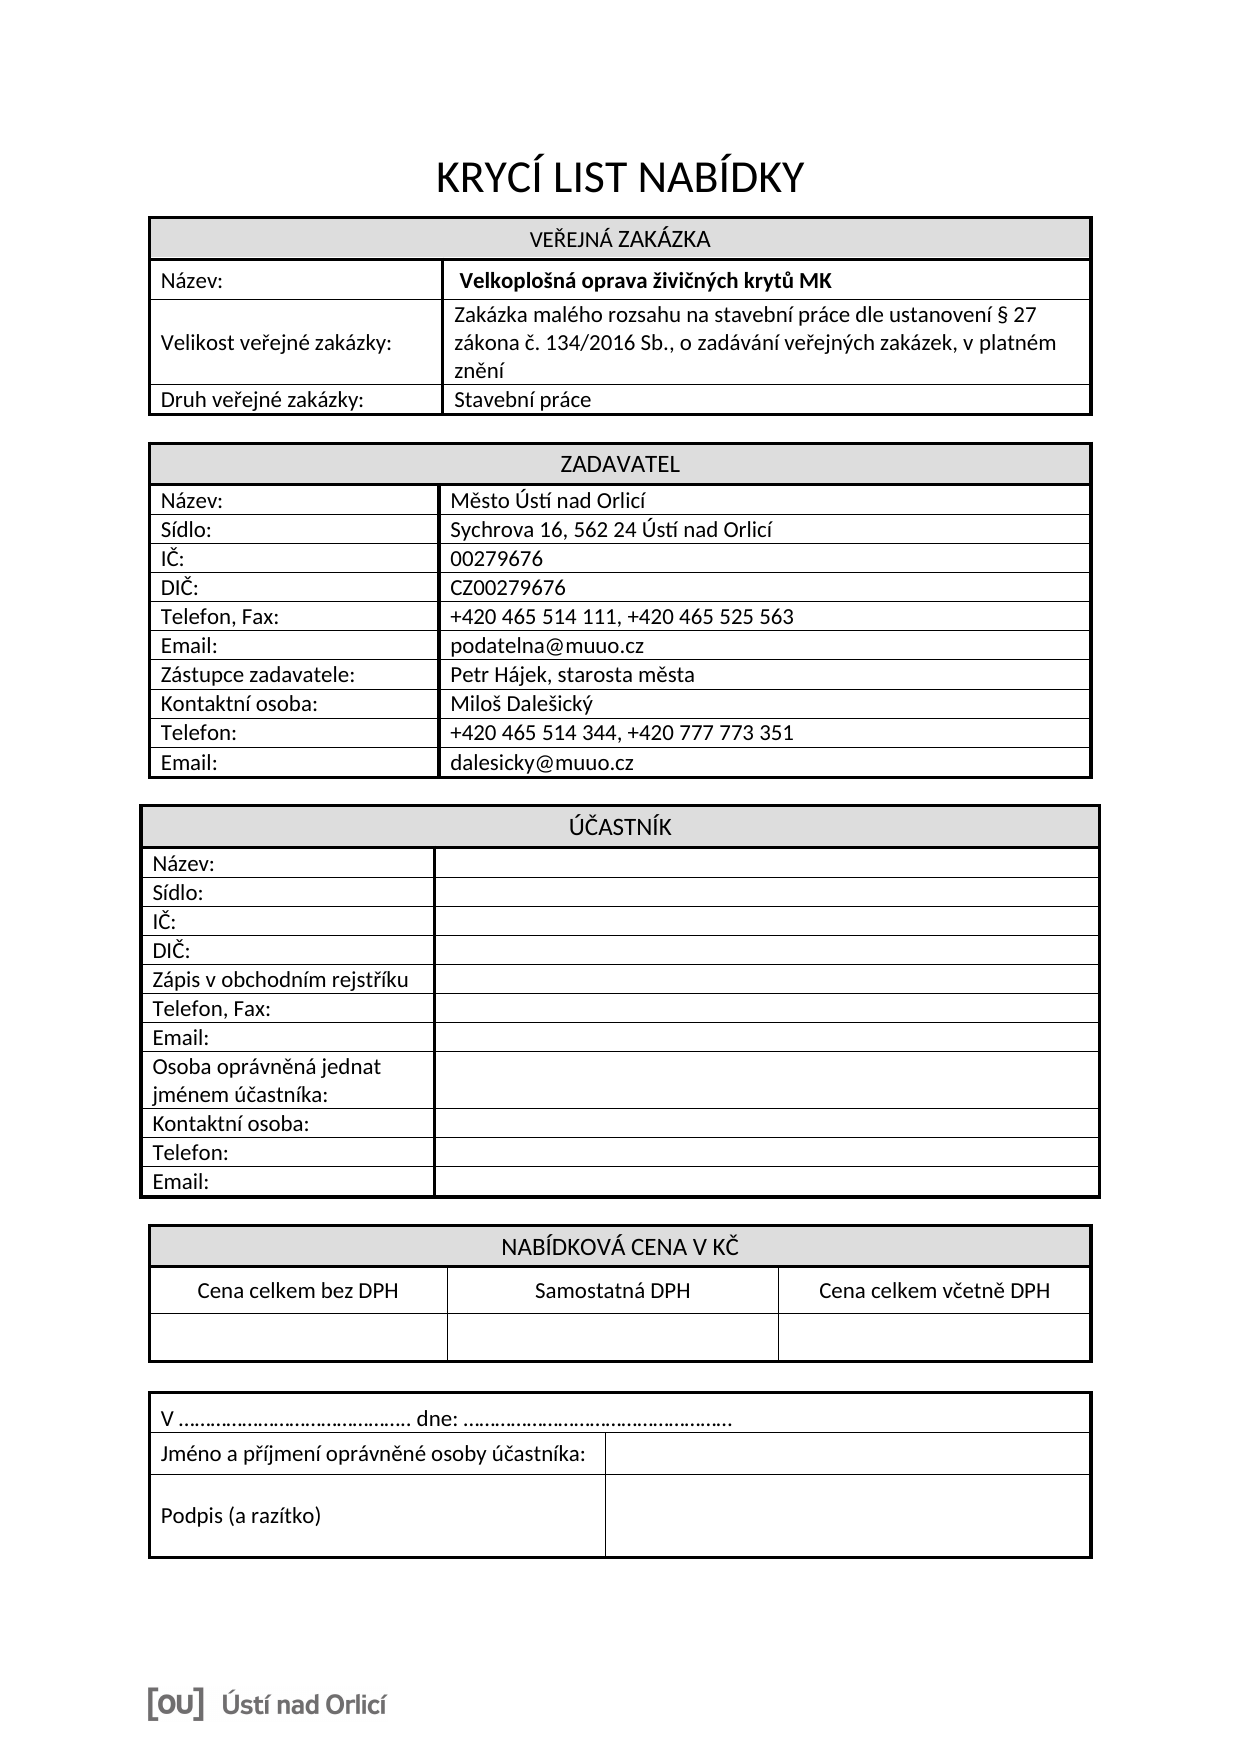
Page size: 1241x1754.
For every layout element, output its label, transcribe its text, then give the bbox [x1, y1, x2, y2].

table_cell [436, 936, 1098, 964]
table_cell [436, 994, 1098, 1022]
table_cell [436, 1023, 1098, 1051]
table_cell Název: [151, 486, 437, 514]
table_cell Sídlo: [143, 878, 433, 906]
table_cell DIČ: [151, 573, 437, 601]
table_cell Telefon, Fax: [151, 602, 437, 630]
table_cell Telefon: [143, 1138, 433, 1166]
table_cell Název: [143, 849, 433, 877]
picture [147, 1686, 388, 1722]
table_header V …………………………………….. dne: …………………………………………… [151, 1394, 1089, 1432]
table_cell Zástupce zadavatele: [151, 660, 437, 688]
table_cell [436, 1052, 1098, 1108]
table_cell Velikost veřejné zakázky: [151, 300, 441, 384]
table_cell Zakázka malého rozsahu na stavební práce dle ustanovení § 27 zákona č. 134/2016 Sb., o zadávání veřejných zakázek, v platném znění [444, 300, 1089, 384]
table_cell Kontaktní osoba: [151, 690, 437, 717]
table_cell Osoba oprávněná jednat jménem účastníka: [143, 1052, 433, 1108]
table_cell [436, 878, 1098, 906]
table_cell 00279676 [441, 544, 1089, 572]
table_cell Telefon: [151, 719, 437, 747]
table_cell [436, 1138, 1098, 1166]
table_cell Město Ústí nad Orlicí [441, 486, 1089, 514]
table_cell Název: [151, 261, 441, 299]
table_cell [436, 907, 1098, 935]
table_header Veřejná zakázka [151, 219, 1089, 257]
table_cell [436, 1167, 1098, 1195]
table_cell Kontaktní osoba: [143, 1109, 433, 1137]
table_cell +420 465 514 344, +420 777 773 351 [441, 719, 1089, 747]
table_cell [779, 1314, 1089, 1360]
table_cell dalesicky@muuo.cz [441, 748, 1089, 776]
table_cell [151, 1314, 447, 1360]
table_cell IČ: [143, 907, 433, 935]
table_cell Miloš Dalešický [441, 690, 1089, 717]
table_cell Podpis (a razítko) [151, 1475, 605, 1556]
table_cell +420 465 514 111, +420 465 525 563 [441, 602, 1089, 630]
table_cell [606, 1433, 1089, 1474]
table_cell Sídlo: [151, 515, 437, 543]
table_cell Stavební práce [444, 385, 1089, 413]
table_cell [436, 849, 1098, 877]
table_cell IČ: [151, 544, 437, 572]
table_cell Jméno a příjmení oprávněné osoby účastníka: [151, 1433, 605, 1474]
table_header Nabídková cena v Kč [151, 1227, 1089, 1265]
table_cell Email: [151, 748, 437, 776]
table_header Účastník [143, 807, 1098, 846]
table_cell Email: [143, 1023, 433, 1051]
table_cell CZ00279676 [441, 573, 1089, 601]
table_cell [448, 1314, 778, 1360]
table_cell Email: [143, 1167, 433, 1195]
table_cell Zápis v obchodním rejstříku [143, 965, 433, 993]
table_cell Petr Hájek, starosta města [441, 660, 1089, 688]
table_header Zadavatel [151, 445, 1089, 483]
table_cell [606, 1475, 1089, 1556]
table_cell podatelna@muuo.cz [441, 631, 1089, 659]
text KRYCÍ LIST NABÍDKY [148, 148, 1092, 204]
table_cell DIČ: [143, 936, 433, 964]
table_cell Sychrova 16, 562 24 Ústí nad Orlicí [441, 515, 1089, 543]
table_cell Cena celkem bez DPH [151, 1268, 447, 1312]
table_cell Telefon, Fax: [143, 994, 433, 1022]
table_cell Velkoplošná oprava živičných krytů MK [444, 261, 1089, 299]
table_cell Druh veřejné zakázky: [151, 385, 441, 413]
table_cell [436, 965, 1098, 993]
table_cell Email: [151, 631, 437, 659]
table_cell Cena celkem včetně DPH [779, 1268, 1089, 1312]
table_cell Samostatná DPH [448, 1268, 778, 1312]
table_cell [436, 1109, 1098, 1137]
